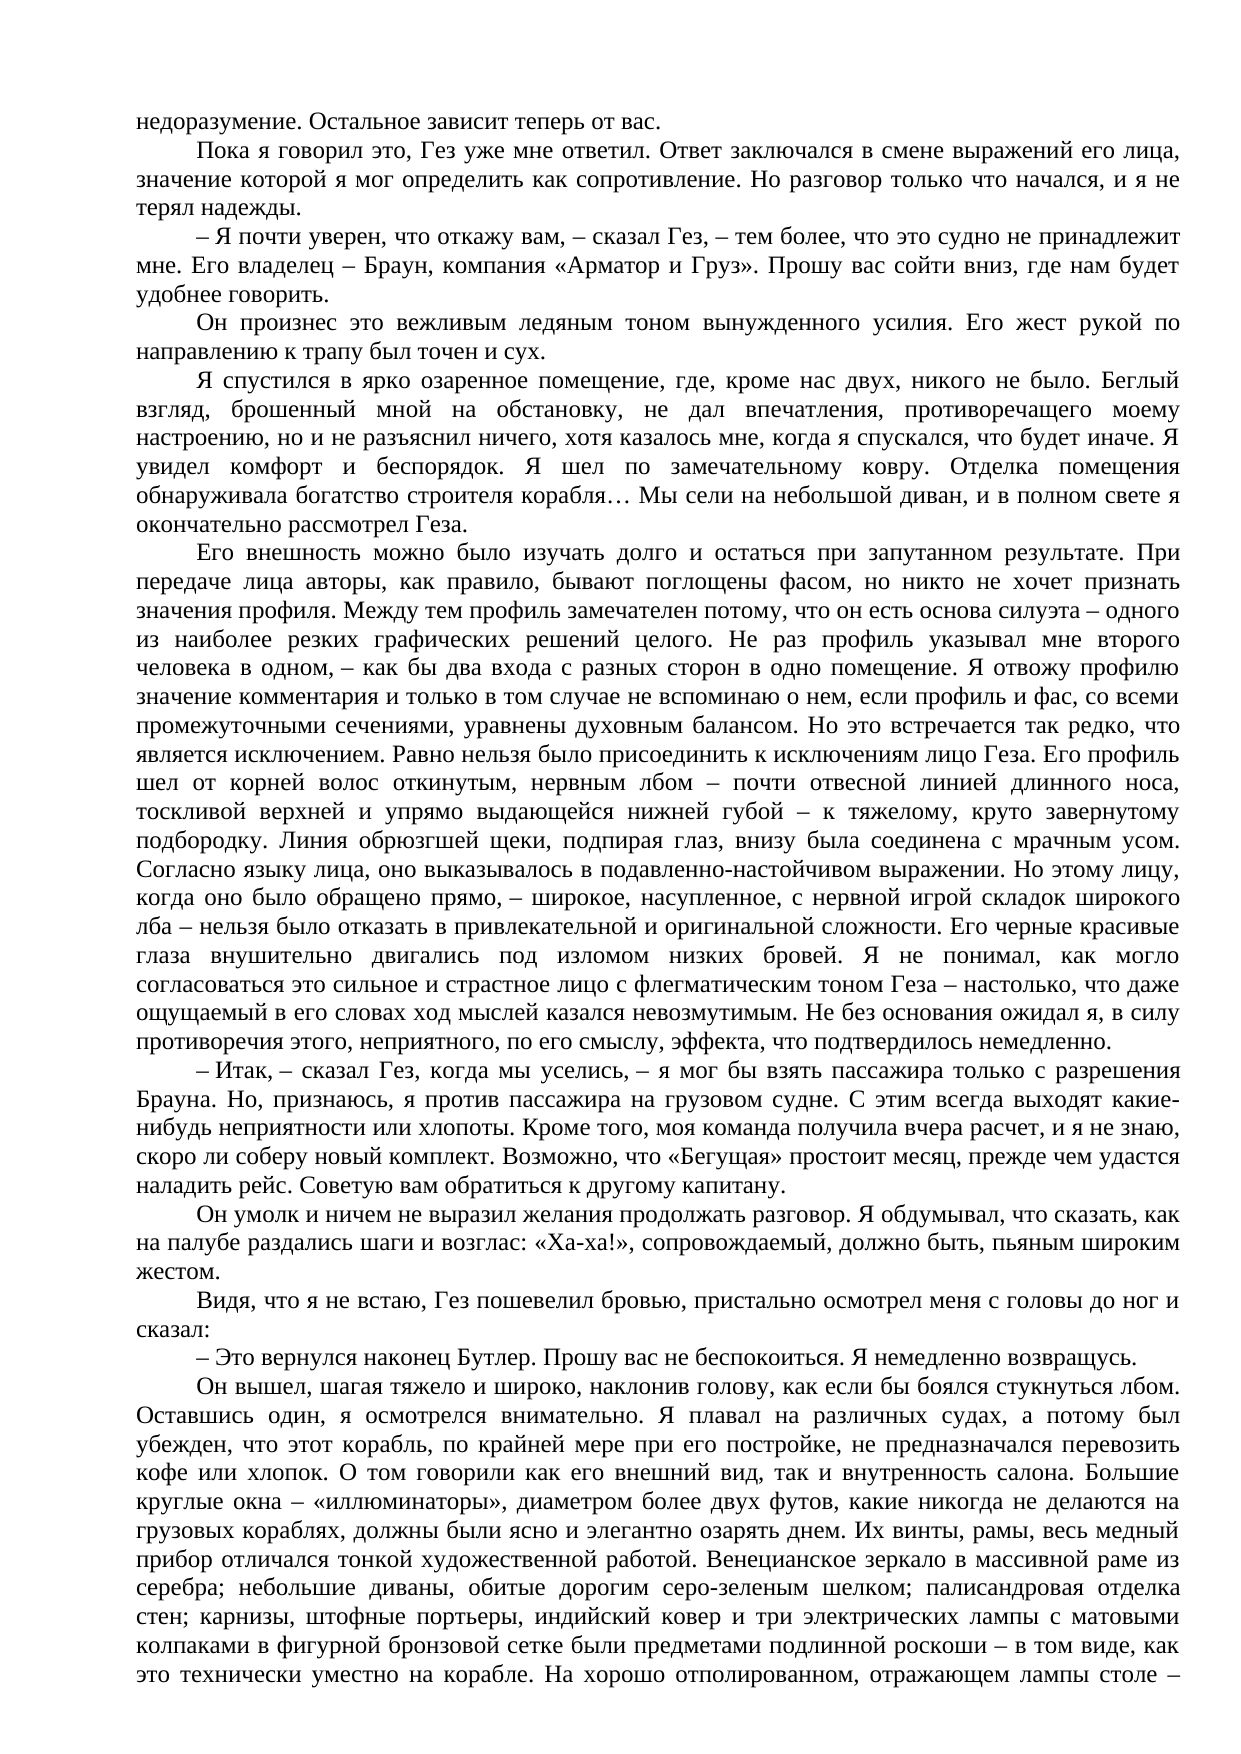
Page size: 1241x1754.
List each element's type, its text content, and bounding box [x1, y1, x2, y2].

text – Это вернулся наконец Бутлер. Прошу вас не беспокоиться. Я немедленно возвращусь. [136, 1342, 1181, 1371]
text Пока я говорил это, Гез уже мне ответил. Ответ заключался в смене выражений его лица, значение которой я мог определить как сопротивление. Но разговор только что начался, и я не терял надежды. [136, 135, 1181, 221]
text Я спустился в ярко озаренное помещение, где, кроме нас двух, никого не было. Беглый взгляд, брошенный мной на обстановку, не дал впечатления, противоречащего моему настроению, но и не разъяснил ничего, хотя казалось мне, когда я спускался, что будет иначе. Я увидел комфорт и беспорядок. Я шел по замечательному ковру. Отделка помещения обнаруживала богатство строителя корабля… Мы сели на небольшой диван, и в полном свете я окончательно рассмотрел Геза. [136, 365, 1181, 537]
text Его внешность можно было изучать долго и остаться при запутанном результате. При передаче лица авторы, как правило, бывают поглощены фасом, но никто не хочет признать значения профиля. Между тем профиль замечателен потому, что он есть основа силуэта – одного из наиболее резких графических решений целого. Не раз профиль указывал мне второго человека в одном, – как бы два входа с разных сторон в одно помещение. Я отвожу профилю значение комментария и только в том случае не вспоминаю о нем, если профиль и фас, со всеми промежуточными сечениями, уравнены духовным балансом. Но это встречается так редко, что является исключением. Равно нельзя было присоединить к исключениям лицо Геза. Его профиль шел от корней волос откинутым, нервным лбом – почти отвесной линией длинного носа, тоскливой верхней и упрямо выдающейся нижней губой – к тяжелому, круто завернутому подбородку. Линия обрюзгшей щеки, подпирая глаз, внизу была соединена с мрачным усом. Согласно языку лица, оно выказывалось в подавленно-настойчивом выражении. Но этому лицу, когда оно было обращено прямо, – широкое, насупленное, с нервной игрой складок широкого лба – нельзя было отказать в привлекательной и оригинальной сложности. Его черные красивые глаза внушительно двигались под изломом низких бровей. Я не понимал, как могло согласоваться это сильное и страстное лицо с флегматическим тоном Геза – настолько, что даже ощущаемый в его словах ход мыслей казался невозмутимым. Не без основания ожидал я, в силу противоречия этого, неприятного, по его смыслу, эффекта, что подтвердилось немедленно. [136, 537, 1181, 1055]
text – Итак, – сказал Гез, когда мы уселись, – я мог бы взять пассажира только с разрешения Брауна. Но, признаюсь, я против пассажира на грузовом судне. С этим всегда выходят какие-нибудь неприятности или хлопоты. Кроме того, моя команда получила вчера расчет, и я не знаю, скоро ли соберу новый комплект. Возможно, что «Бегущая» простоит месяц, прежде чем удастся наладить рейс. Советую вам обратиться к другому капитану. [136, 1055, 1181, 1199]
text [136, 106, 1181, 135]
text – Я почти уверен, что откажу вам, – сказал Гез, – тем более, что это судно не принадлежит мне. Его владелец – Браун, компания «Арматор и Груз». Прошу вас сойти вниз, где нам будет удобнее говорить. [136, 221, 1181, 307]
text Он произнес это вежливым ледяным тоном вынужденного усилия. Его жест рукой по направлению к трапу был точен и сух. [136, 307, 1181, 365]
text Видя, что я не встаю, Гез пошевелил бровью, пристально осмотрел меня с головы до ног и сказал: [136, 1285, 1181, 1342]
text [136, 1371, 1181, 1687]
text Он умолк и ничем не выразил желания продолжать разговор. Я обдумывал, что сказать, как на палубе раздались шаги и возглас: «Ха-ха!», сопровождаемый, должно быть, пьяным широким жестом. [136, 1199, 1181, 1285]
